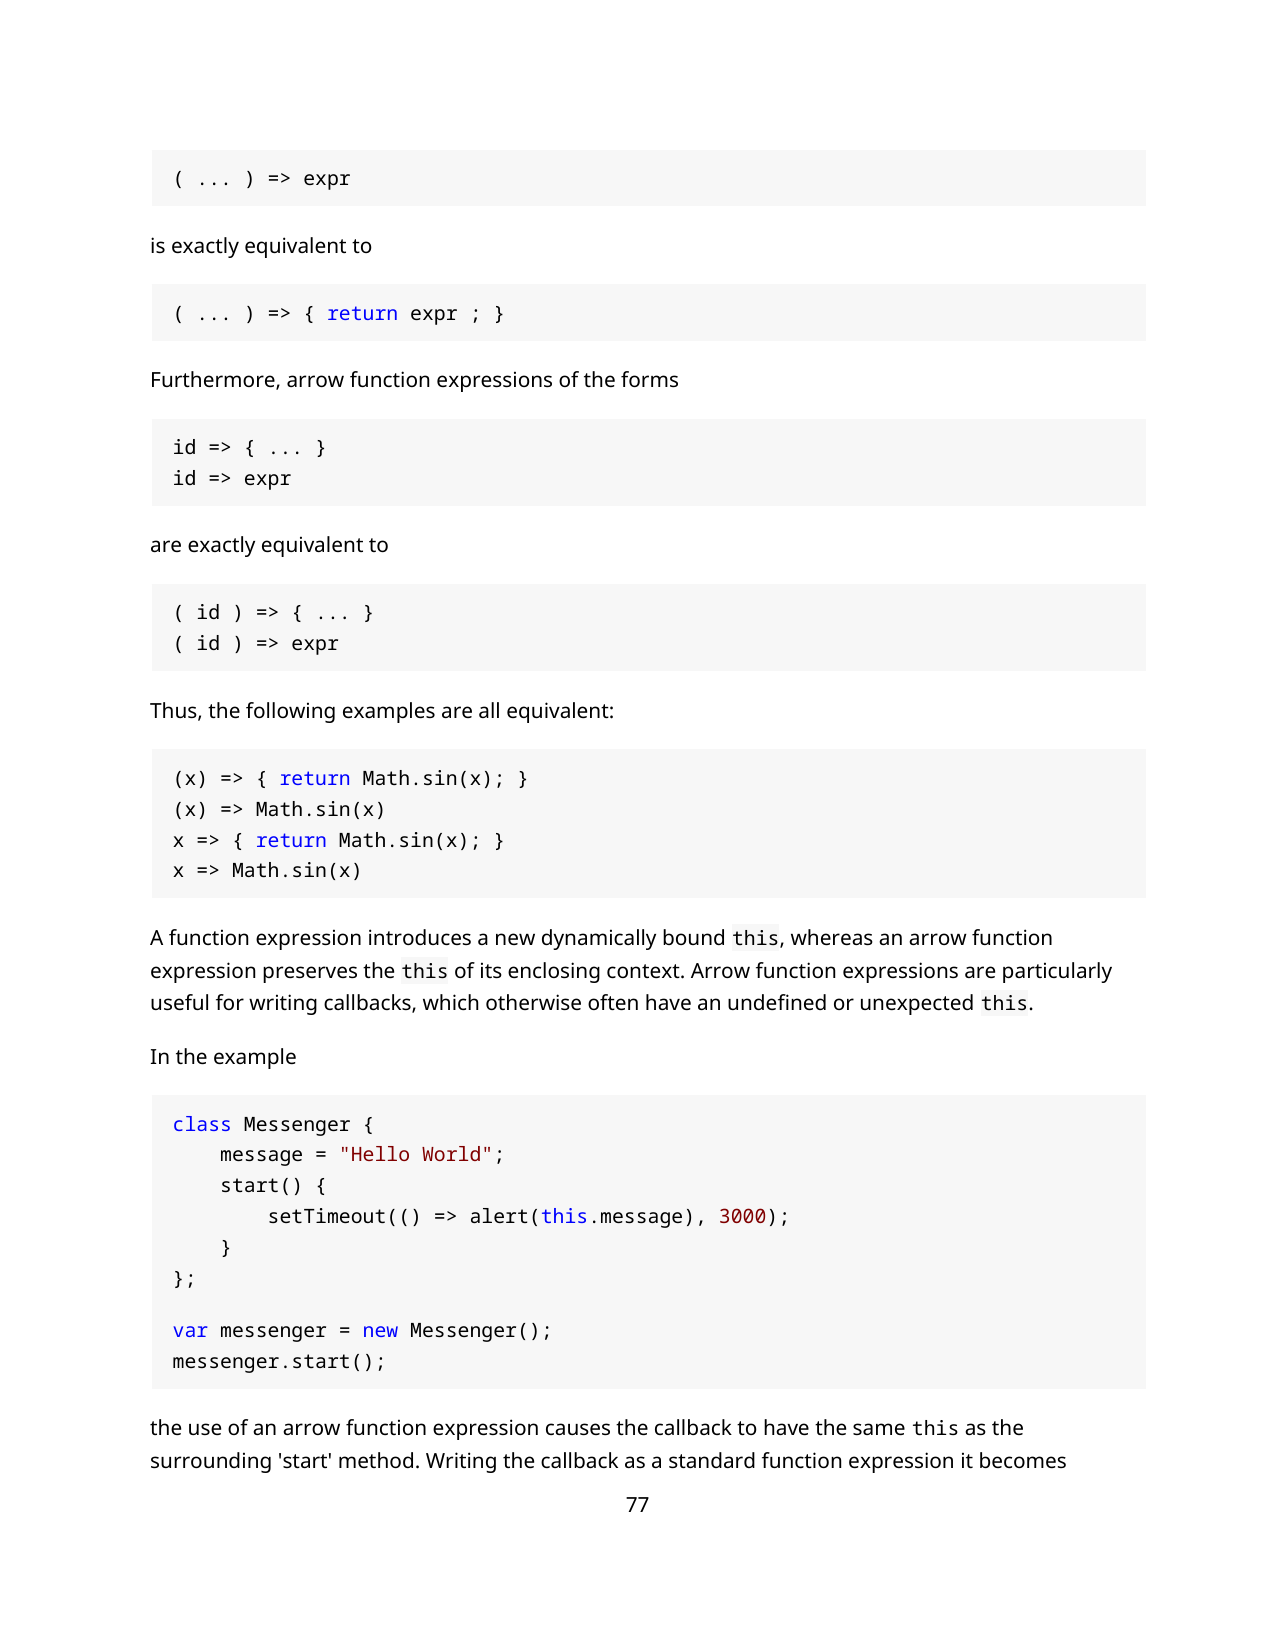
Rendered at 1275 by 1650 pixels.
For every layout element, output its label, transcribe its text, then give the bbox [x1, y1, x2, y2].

text (x) => { return Math.sin(x); } (x) => Math.sin(x) x => { return Math.sin(x); } x => Math.sin(x) [164, 762, 1133, 886]
text is exactly equivalent to [150, 231, 1125, 259]
text ( id ) => { ... } ( id ) => expr [164, 597, 1133, 659]
text Furthermore, arrow function expressions of the forms [150, 365, 1125, 394]
text In the example [150, 1042, 1125, 1070]
text ( ... ) => expr [164, 163, 1133, 194]
text class Messenger { message = "Hello World"; start() { setTimeout(() => alert(this.message), 3000); } }; [164, 1108, 1133, 1291]
text are exactly equivalent to [150, 531, 1125, 559]
text id => { ... } id => expr [164, 431, 1133, 493]
text var messenger = new Messenger(); messenger.start(); [164, 1302, 1133, 1376]
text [150, 1413, 1125, 1474]
text Thus, the following examples are all equivalent: [150, 696, 1125, 724]
text ( ... ) => { return expr ; } [164, 297, 1133, 328]
text A function expression introduces a new dynamically bound this, whereas an arrow function expression preserves the this of its enclosing context. Arrow function expressions are particularly useful for writing callbacks, which otherwise often have an undefined or unexpected this. [150, 923, 1125, 1017]
